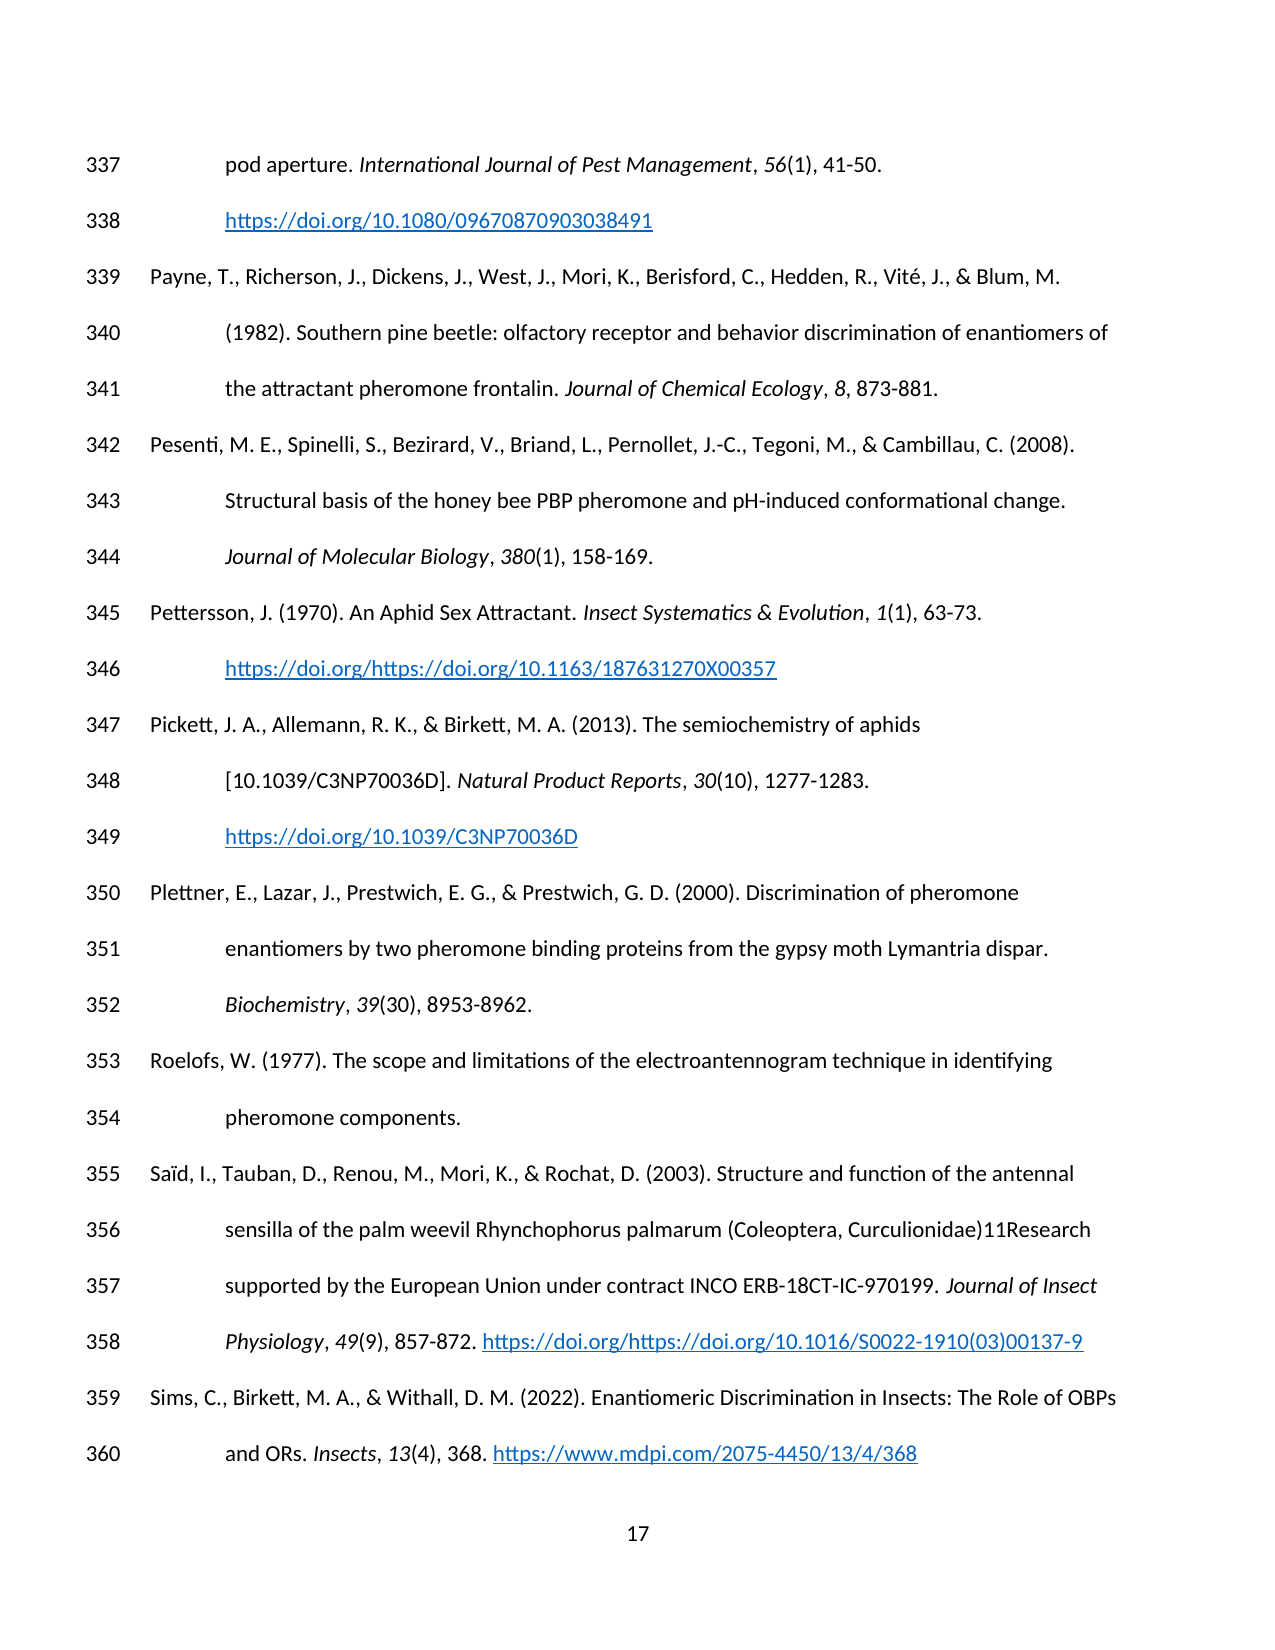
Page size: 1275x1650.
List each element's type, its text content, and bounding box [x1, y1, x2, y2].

text Saïd, I., Tauban, D., Renou, M., Mori, K., & Rochat, D. (2003). Structure and function of the antennal sensilla of the palm weevil Rhynchophorus palmarum (Coleoptera, Curculionidae)11Research supported by the European Union under contract INCO ERB-18CT-IC-970199. Journal of Insect Physiology, 49(9), 857-872. https://doi.org/https://doi.org/10.1016/S0022-1910(03)00137-9 [150, 1159, 1125, 1355]
text Pickett, J. A., Allemann, R. K., & Birkett, M. A. (2013). The semiochemistry of aphids [10.1039/C3NP70036D]. Natural Product Reports, 30(10), 1277-1283. https://doi.org/10.1039/C3NP70036D [150, 710, 1125, 851]
text Sims, C., Birkett, M. A., & Withall, D. M. (2022). Enantiomeric Discrimination in Insects: The Role of OBPs and ORs. Insects, 13(4), 368. https://www.mdpi.com/2075-4450/13/4/368 [150, 1383, 1125, 1467]
text Plettner, E., Lazar, J., Prestwich, E. G., & Prestwich, G. D. (2000). Discrimination of pheromone enantiomers by two pheromone binding proteins from the gypsy moth Lymantria dispar. Biochemistry, 39(30), 8953-8962. [150, 878, 1125, 1019]
text Pesenti, M. E., Spinelli, S., Bezirard, V., Briand, L., Pernollet, J.-C., Tegoni, M., & Cambillau, C. (2008). Structural basis of the honey bee PBP pheromone and pH-induced conformational change. Journal of Molecular Biology, 380(1), 158-169. [150, 430, 1125, 570]
text Pettersson, J. (1970). An Aphid Sex Attractant. Insect Systematics & Evolution, 1(1), 63-73. https://doi.org/https://doi.org/10.1163/187631270X00357 [150, 598, 1125, 682]
text Roelofs, W. (1977). The scope and limitations of the electroantennogram technique in identifying pheromone components. [150, 1047, 1125, 1131]
text Payne, T., Richerson, J., Dickens, J., West, J., Mori, K., Berisford, C., Hedden, R., Vité, J., & Blum, M. (1982). Southern pine beetle: olfactory receptor and behavior discrimination of enantiomers of the attractant pheromone frontalin. Journal of Chemical Ecology, 8, 873-881. [150, 262, 1125, 402]
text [150, 150, 1125, 234]
